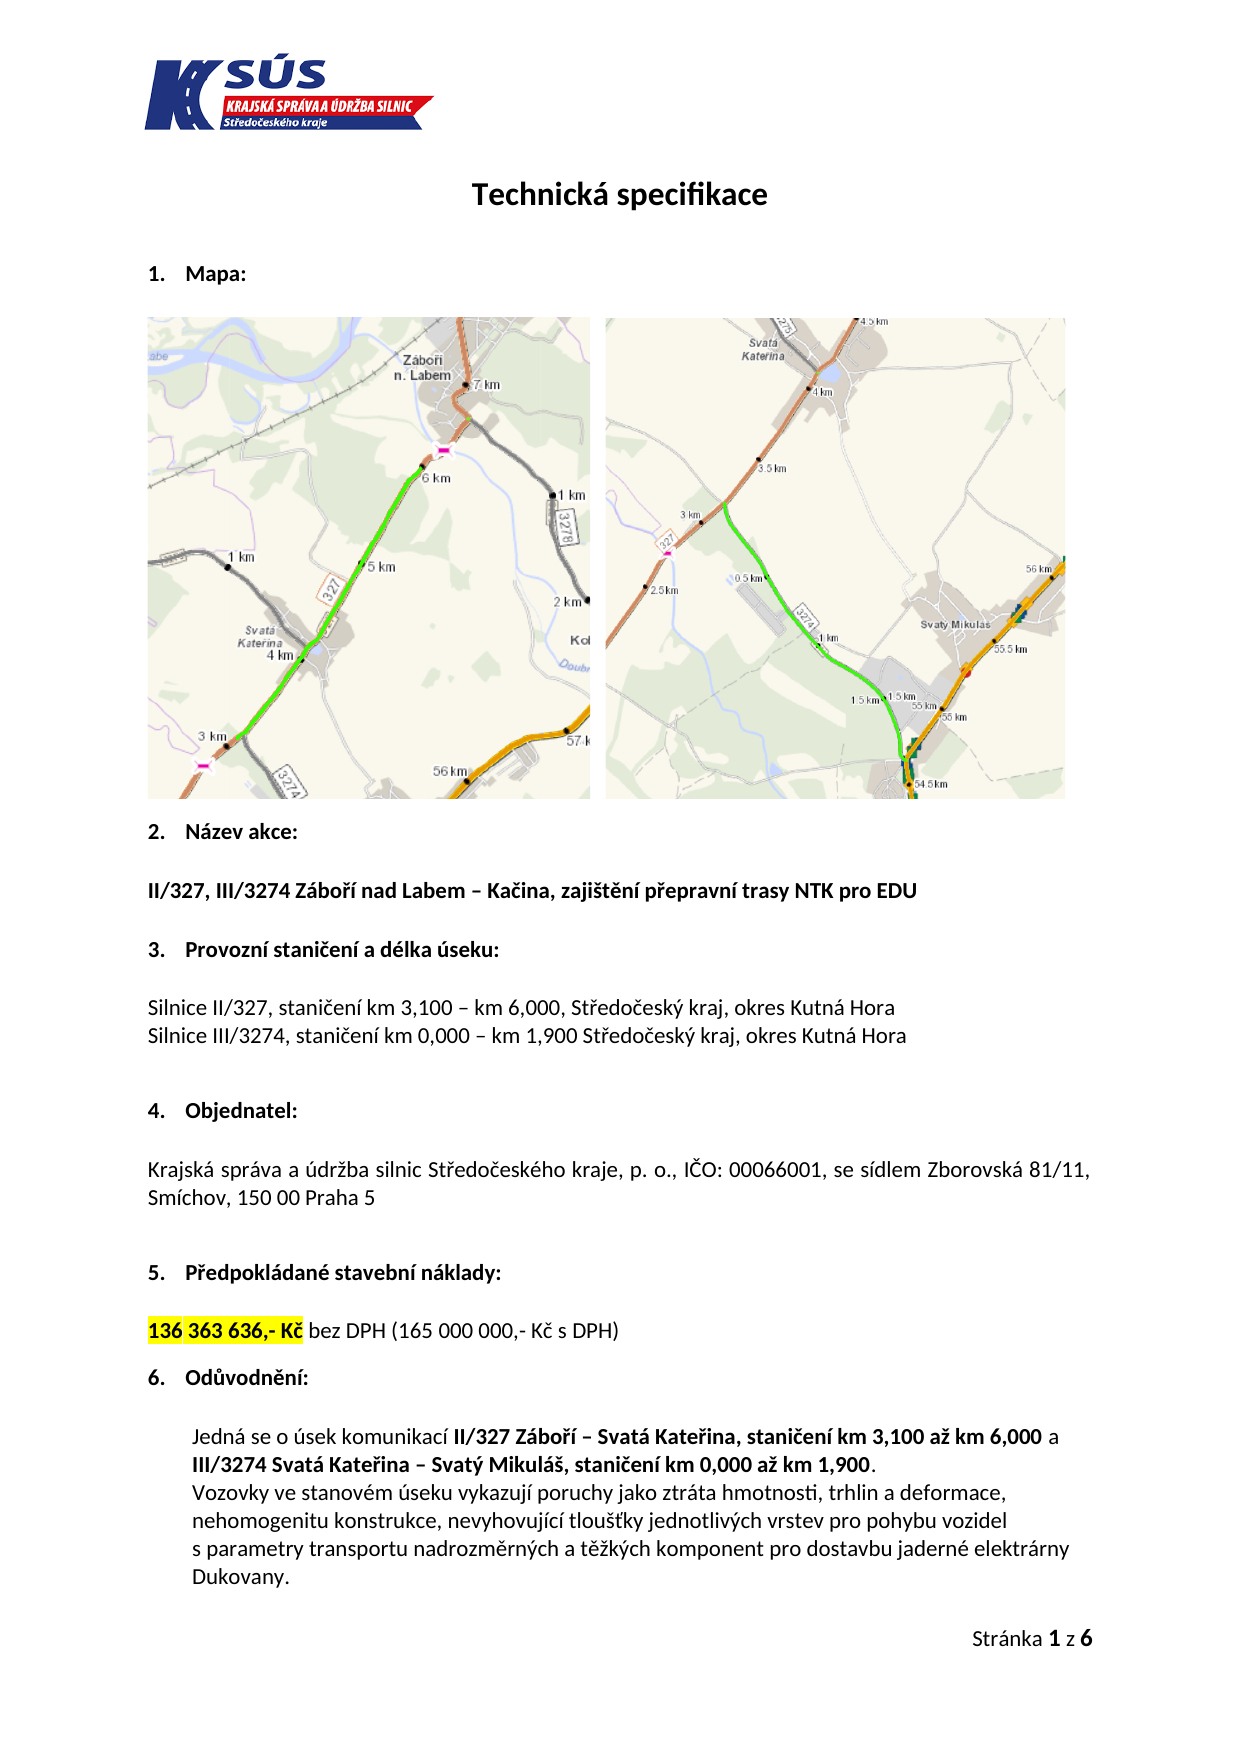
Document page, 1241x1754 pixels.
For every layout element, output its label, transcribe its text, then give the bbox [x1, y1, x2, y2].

text Vozovky ve stanovém úseku vykazují poruchy jako ztráta hmotnosti, trhlin a deformace, nehomogenitu konstrukce, nevyhovující tloušťky jednotlivých vrstev pro pohybu vozidel s parametry transportu nadrozměrných a těžkých komponent pro dostavbu jaderné elektrárny Dukovany. [192, 1478, 1093, 1590]
text Jedná se o úsek komunikací II/327 Záboří – Svatá Kateřina, staničení km 3,100 až km 6,000 a III/3274 Svatá Kateřina – Svatý Mikuláš, staničení km 0,000 až km 1,900. [192, 1422, 1093, 1478]
subtitle Mapa: [148, 259, 1093, 287]
picture [127, 41, 448, 133]
subtitle II/327, III/3274 Záboří nad Labem – Kačina, zajištění přepravní trasy NTK pro EDU [148, 876, 1093, 904]
subtitle Silnice III/3274, staničení km 0,000 – km 1,900 Středočeský kraj, okres Kutná Hora [148, 1021, 1093, 1049]
subtitle Technická specifikace [148, 173, 1093, 259]
subtitle Objednatel: [148, 1096, 1093, 1124]
picture [605, 318, 1066, 799]
subtitle Krajská správa a údržba silnic Středočeského kraje, p. o., IČO: 00066001, se sídlem Zborovská 81/11, Smíchov, 150 00 Praha 5 [148, 1155, 1093, 1211]
picture [147, 317, 591, 799]
subtitle Silnice II/327, staničení km 3,100 – km 6,000, Středočeský kraj, okres Kutná Hora [148, 993, 1093, 1021]
subtitle Provozní staničení a délka úseku: [148, 935, 1093, 963]
text 136 363 636,- Kč bez DPH (165 000 000,- Kč s DPH) [303, 1316, 1093, 1344]
subtitle Název akce: [148, 817, 1093, 845]
subtitle Odůvodnění: [148, 1363, 1093, 1391]
subtitle Předpokládané stavební náklady: [148, 1258, 1093, 1286]
